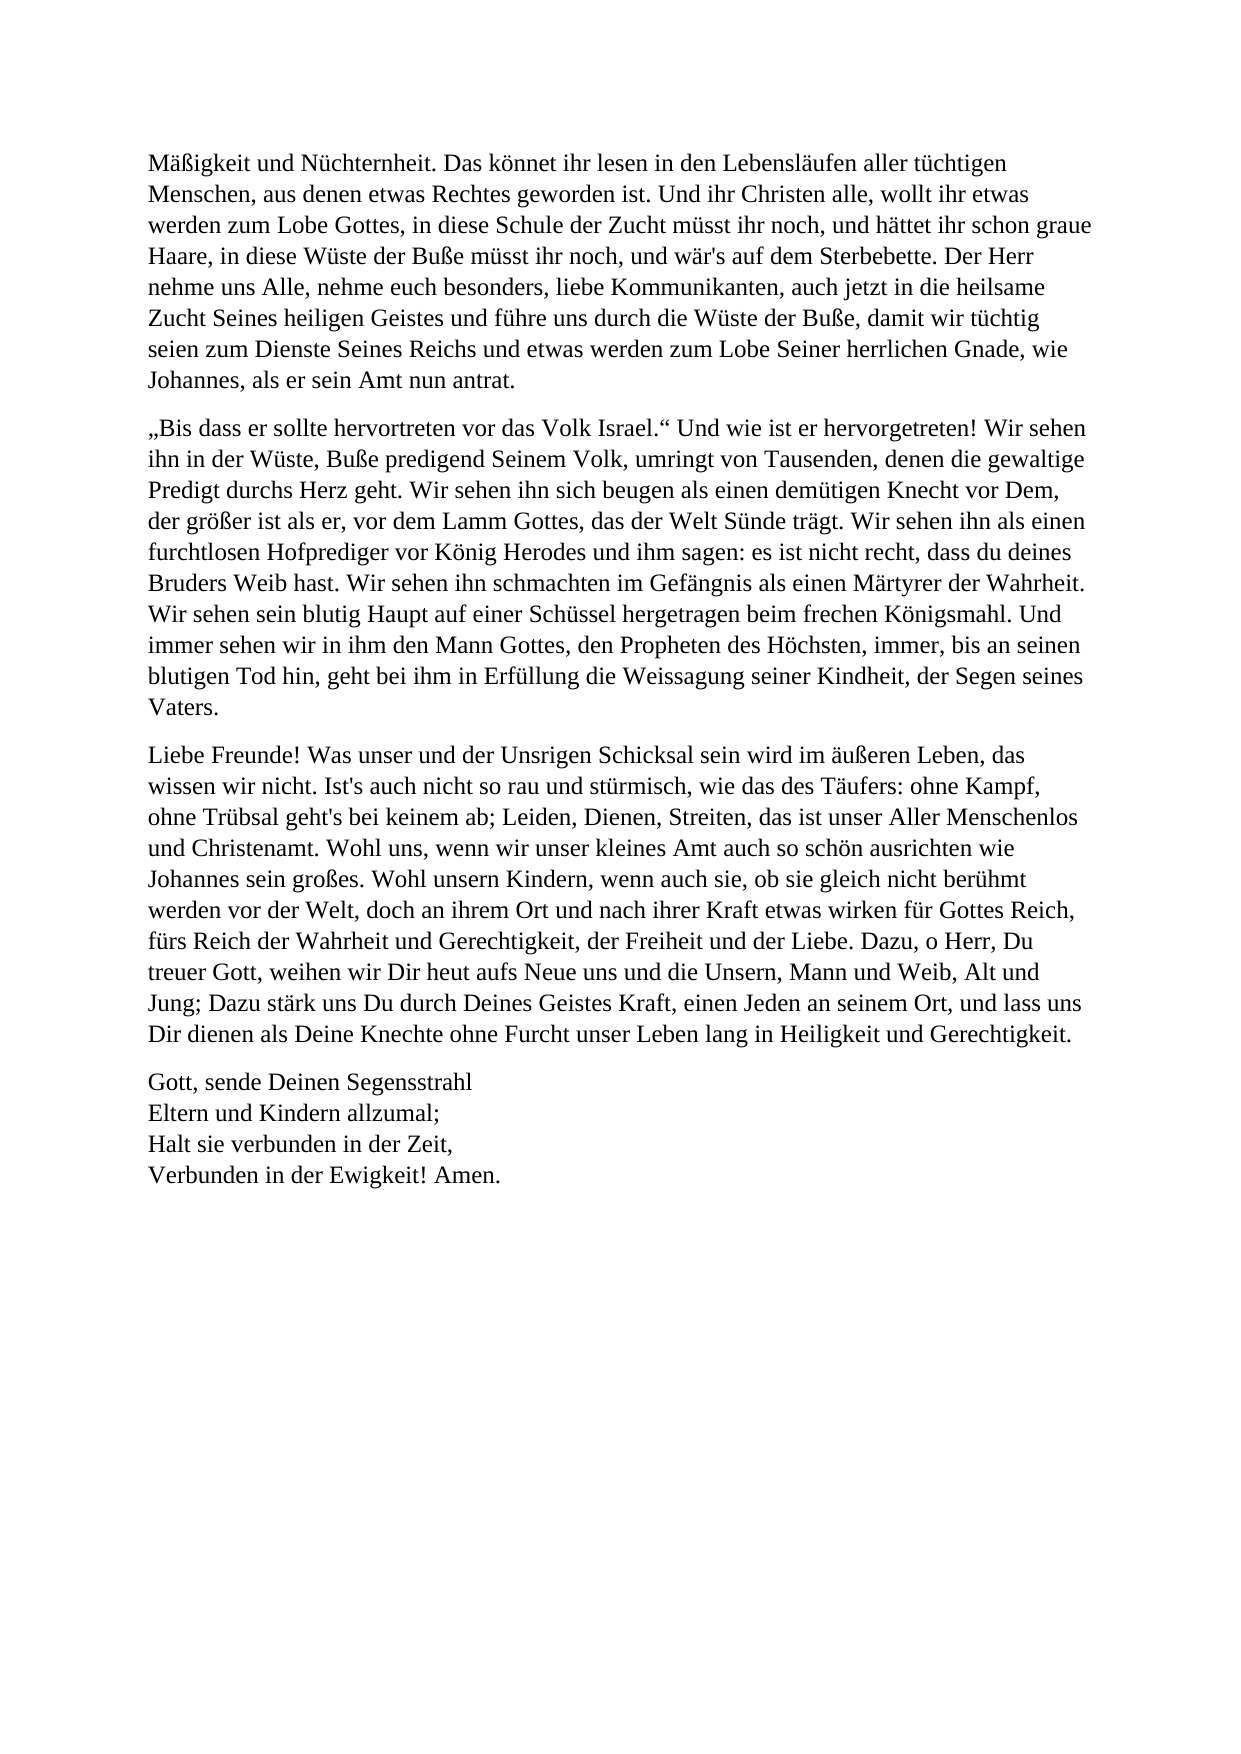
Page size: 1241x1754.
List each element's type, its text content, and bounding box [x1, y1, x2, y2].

text „Bis dass er sollte hervortreten vor das Volk Israel.“ Und wie ist er hervorgetreten! Wir sehen ihn in der Wüste, Buße predigend Seinem Volk, umringt von Tausenden, denen die gewaltige Predigt durchs Herz geht. Wir sehen ihn sich beugen als einen demütigen Knecht vor Dem, der größer ist als er, vor dem Lamm Gottes, das der Welt Sünde trägt. Wir sehen ihn als einen furchtlosen Hofprediger vor König Herodes und ihm sagen: es ist nicht recht, dass du deines Bruders Weib hast. Wir sehen ihn schmachten im Gefängnis als einen Märtyrer der Wahrheit. Wir sehen sein blutig Haupt auf einer Schüssel hergetragen beim frechen Königsmahl. Und immer sehen wir in ihm den Mann Gottes, den Propheten des Höchsten, immer, bis an seinen blutigen Tod hin, geht bei ihm in Erfüllung die Weissagung seiner Kindheit, der Segen seines Vaters. [148, 413, 1093, 721]
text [148, 148, 1093, 394]
text Gott, sende Deinen Segensstrahl Eltern und Kindern allzumal; Halt sie verbunden in der Zeit, Verbunden in der Ewigkeit! Amen. [148, 1067, 1093, 1189]
text Liebe Freunde! Was unser und der Unsrigen Schicksal sein wird im äußeren Leben, das wissen wir nicht. Ist's auch nicht so rau und stürmisch, wie das des Täufers: ohne Kampf, ohne Trübsal geht's bei keinem ab; Leiden, Dienen, Streiten, das ist unser Aller Menschenlos und Christenamt. Wohl uns, wenn wir unser kleines Amt auch so schön ausrichten wie Johannes sein großes. Wohl unsern Kindern, wenn auch sie, ob sie gleich nicht berühmt werden vor der Welt, doch an ihrem Ort und nach ihrer Kraft etwas wirken für Gottes Reich, fürs Reich der Wahrheit und Gerechtigkeit, der Freiheit und der Liebe. Dazu, o Herr, Du treuer Gott, weihen wir Dir heut aufs Neue uns und die Unsern, Mann und Weib, Alt und Jung; Dazu stärk uns Du durch Deines Geistes Kraft, einen Jeden an seinem Ort, und lass uns Dir dienen als Deine Knechte ohne Furcht unser Leben lang in Heiligkeit und Gerechtigkeit. [148, 740, 1093, 1048]
